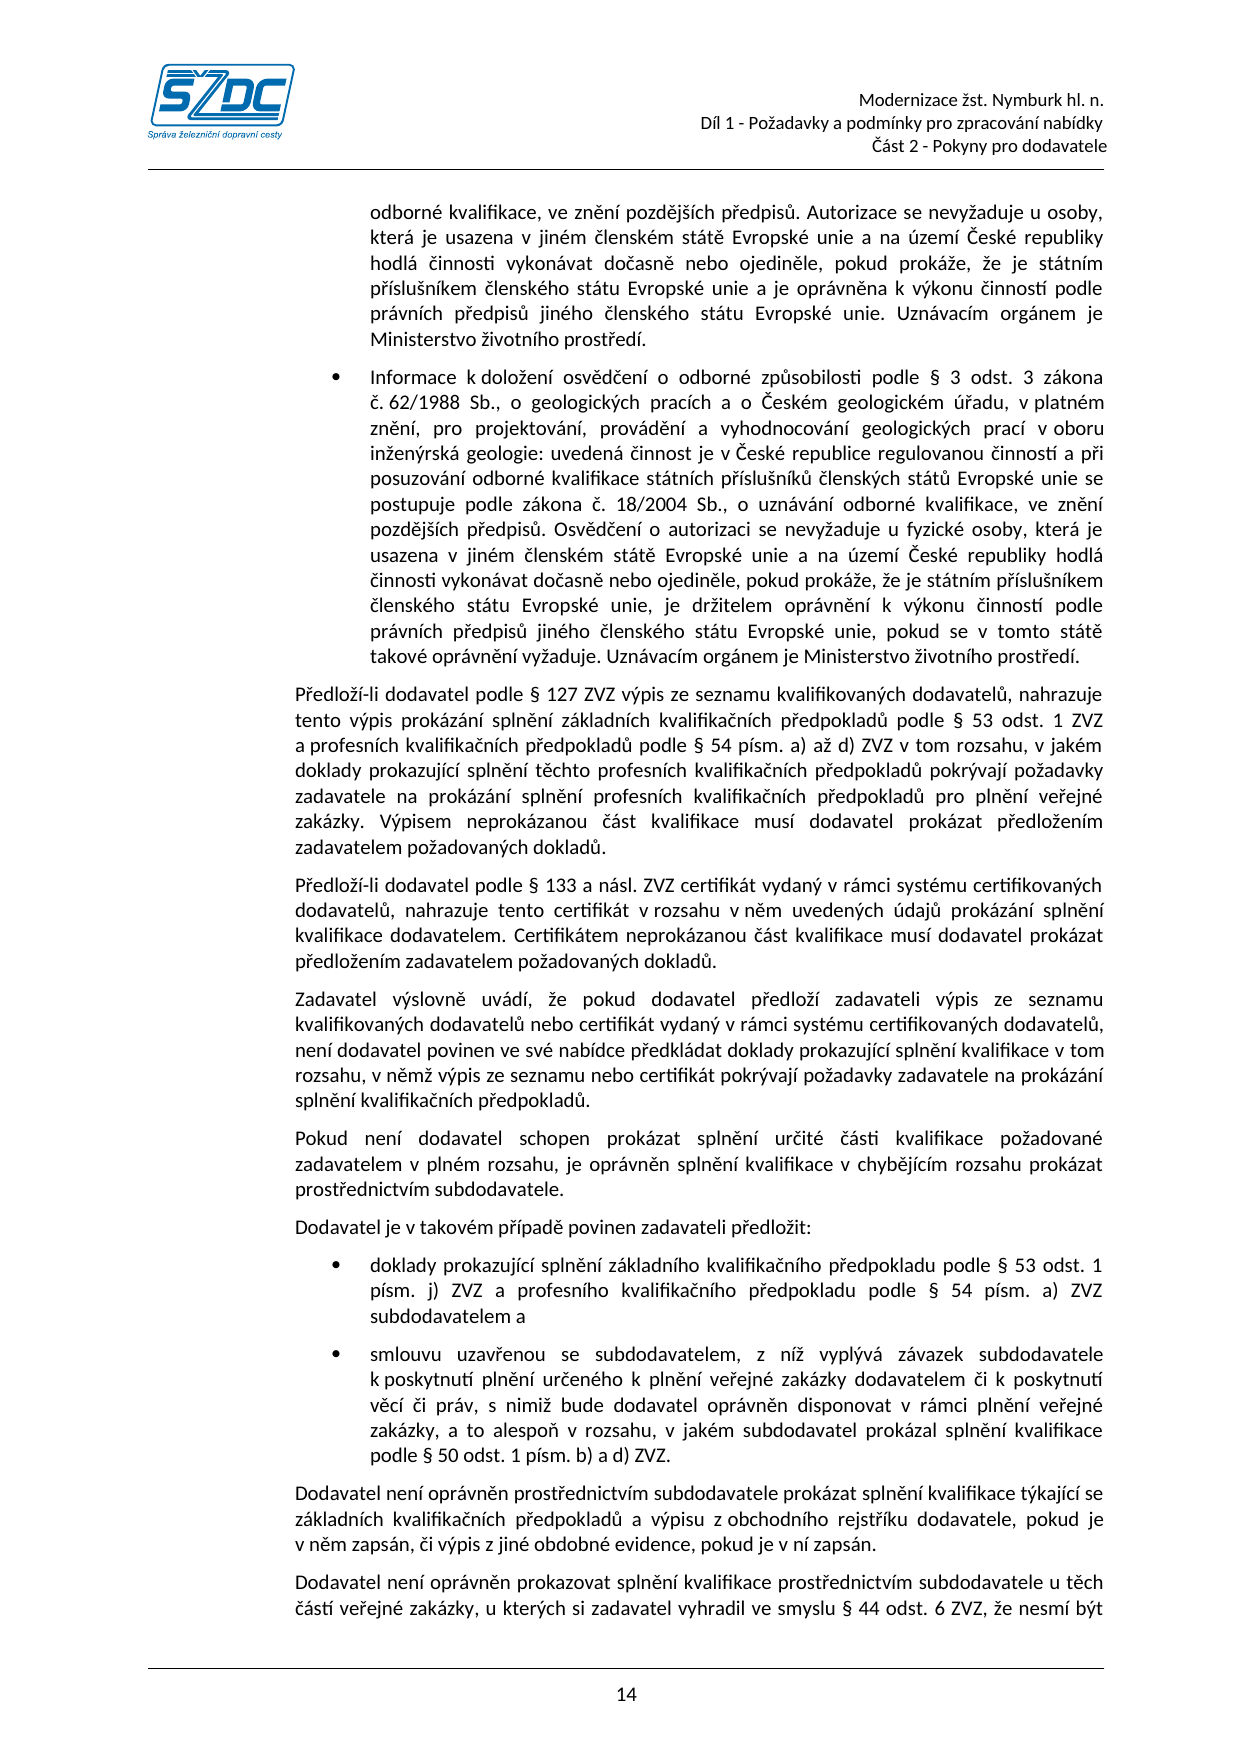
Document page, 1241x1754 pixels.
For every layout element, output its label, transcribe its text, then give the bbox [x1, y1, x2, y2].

text Dodavatel je v takovém případě povinen zadavateli předložit: [295, 1214, 1104, 1240]
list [332, 199, 1104, 351]
text Pokud není dodavatel schopen prokázat splnění určité části kvalifikace požadované zadavatelem v plném rozsahu, je oprávněn splnění kvalifikace v chybějícím rozsahu prokázat prostřednictvím subdodavatele. [295, 1126, 1104, 1202]
list smlouvu uzavřenou se subdodavatelem, z níž vyplývá závazek subdodavatele k poskytnutí plnění určeného k plnění veřejné zakázky dodavatelem či k poskytnutí věcí či práv, s nimiž bude dodavatel oprávněn disponovat v rámci plnění veřejné zakázky, a to alespoň v rozsahu, v jakém subdodavatel prokázal splnění kvalifikace podle § 50 odst. 1 písm. b) a d) ZVZ. [332, 1341, 1104, 1468]
list Informace k doložení osvědčení o odborné způsobilosti podle § 3 odst. 3 zákona č. 62/1988 Sb., o geologických pracích a o Českém geologickém úřadu, v platném znění, pro projektování, provádění a vyhodnocování geologických prací v oboru inženýrská geologie: uvedená činnost je v České republice regulovanou činností a při posuzování odborné kvalifikace státních příslušníků členských států Evropské unie se postupuje podle zákona č. 18/2004 Sb., o uznávání odborné kvalifikace, ve znění pozdějších předpisů. Osvědčení o autorizaci se nevyžaduje u fyzické osoby, která je usazena v jiném členském státě Evropské unie a na území České republiky hodlá činnosti vykonávat dočasně nebo ojediněle, pokud prokáže, že je státním příslušníkem členského státu Evropské unie, je držitelem oprávnění k výkonu činností podle právních předpisů jiného členského státu Evropské unie, pokud se v tomto státě takové oprávnění vyžaduje. Uznávacím orgánem je Ministerstvo životního prostředí. [332, 364, 1104, 669]
text Předloží-li dodavatel podle § 127 ZVZ výpis ze seznamu kvalifikovaných dodavatelů, nahrazuje tento výpis prokázání splnění základních kvalifikačních předpokladů podle § 53 odst. 1 ZVZ a profesních kvalifikačních předpokladů podle § 54 písm. a) až d) ZVZ v tom rozsahu, v jakém doklady prokazující splnění těchto profesních kvalifikačních předpokladů pokrývají požadavky zadavatele na prokázání splnění profesních kvalifikačních předpokladů pro plnění veřejné zakázky. Výpisem neprokázanou část kvalifikace musí dodavatel prokázat předložením zadavatelem požadovaných dokladů. [295, 681, 1104, 859]
text Předloží-li dodavatel podle § 133 a násl. ZVZ certifikát vydaný v rámci systému certifikovaných dodavatelů, nahrazuje tento certifikát v rozsahu v něm uvedených údajů prokázání splnění kvalifikace dodavatelem. Certifikátem neprokázanou část kvalifikace musí dodavatel prokázat předložením zadavatelem požadovaných dokladů. [295, 872, 1104, 973]
text Zadavatel výslovně uvádí, že pokud dodavatel předloží zadavateli výpis ze seznamu kvalifikovaných dodavatelů nebo certifikát vydaný v rámci systému certifikovaných dodavatelů, není dodavatel povinen ve své nabídce předkládat doklady prokazující splnění kvalifikace v tom rozsahu, v němž výpis ze seznamu nebo certifikát pokrývají požadavky zadavatele na prokázání splnění kvalifikačních předpokladů. [295, 986, 1104, 1113]
text Dodavatel není oprávněn prostřednictvím subdodavatele prokázat splnění kvalifikace týkající se základních kvalifikačních předpokladů a výpisu z obchodního rejstříku dodavatele, pokud je v něm zapsán, či výpis z jiné obdobné evidence, pokud je v ní zapsán. [295, 1481, 1104, 1557]
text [295, 1569, 1104, 1620]
list doklady prokazující splnění základního kvalifikačního předpokladu podle § 53 odst. 1 písm. j) ZVZ a profesního kvalifikačního předpokladu podle § 54 písm. a) ZVZ subdodavatelem a [332, 1252, 1104, 1328]
